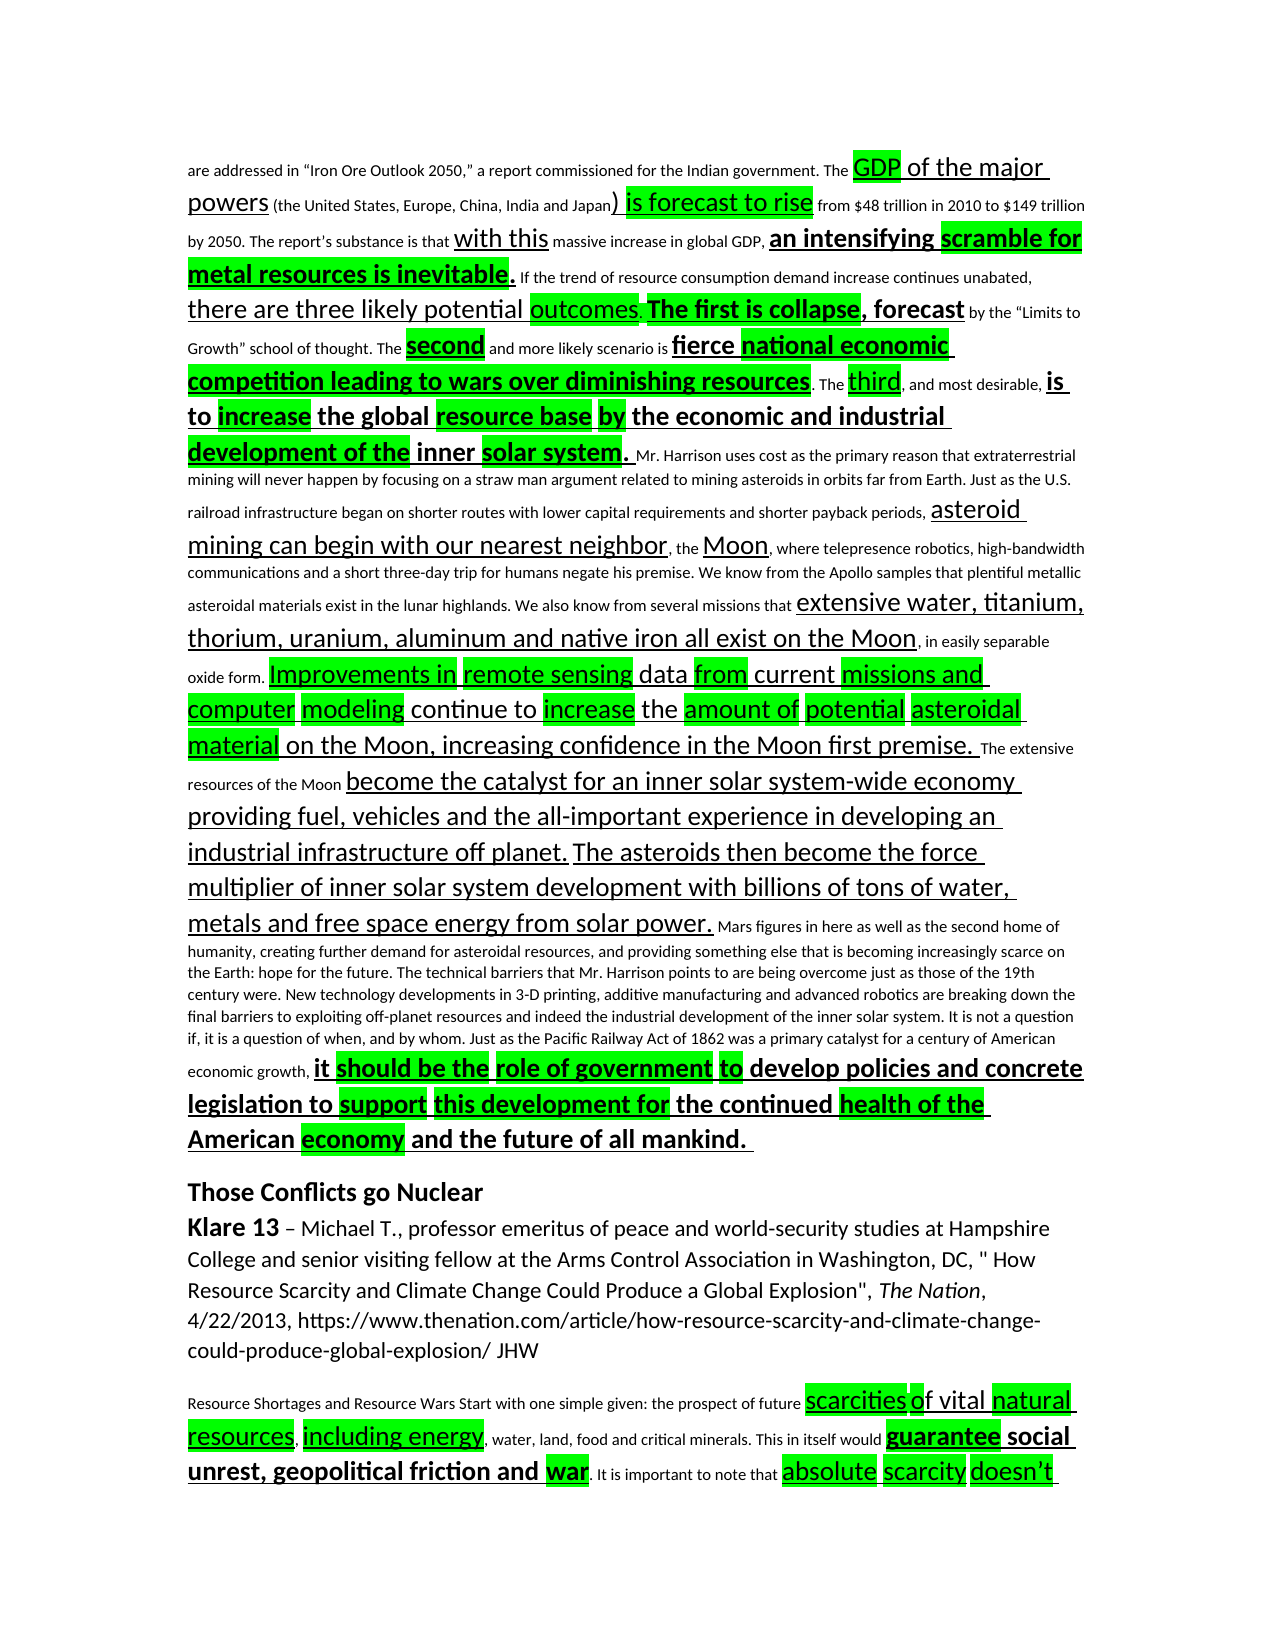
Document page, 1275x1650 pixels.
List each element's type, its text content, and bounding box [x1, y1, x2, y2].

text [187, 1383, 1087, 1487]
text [187, 150, 1087, 1156]
text Klare 13 – Michael T., professor emeritus of peace and world-security studies at Hampshire College and senior visiting fellow at the Arms Control Association in Washington, DC, " How Resource Scarcity and Climate Change Could Produce a Global Explosion", The Nation, 4/22/2013, https://www.thenation.com/article/how-resource-scarcity-and-climate-change-could-produce-global-explosion/ JHW [187, 1210, 1087, 1364]
subtitle Those Conflicts go Nuclear [187, 1175, 1087, 1208]
